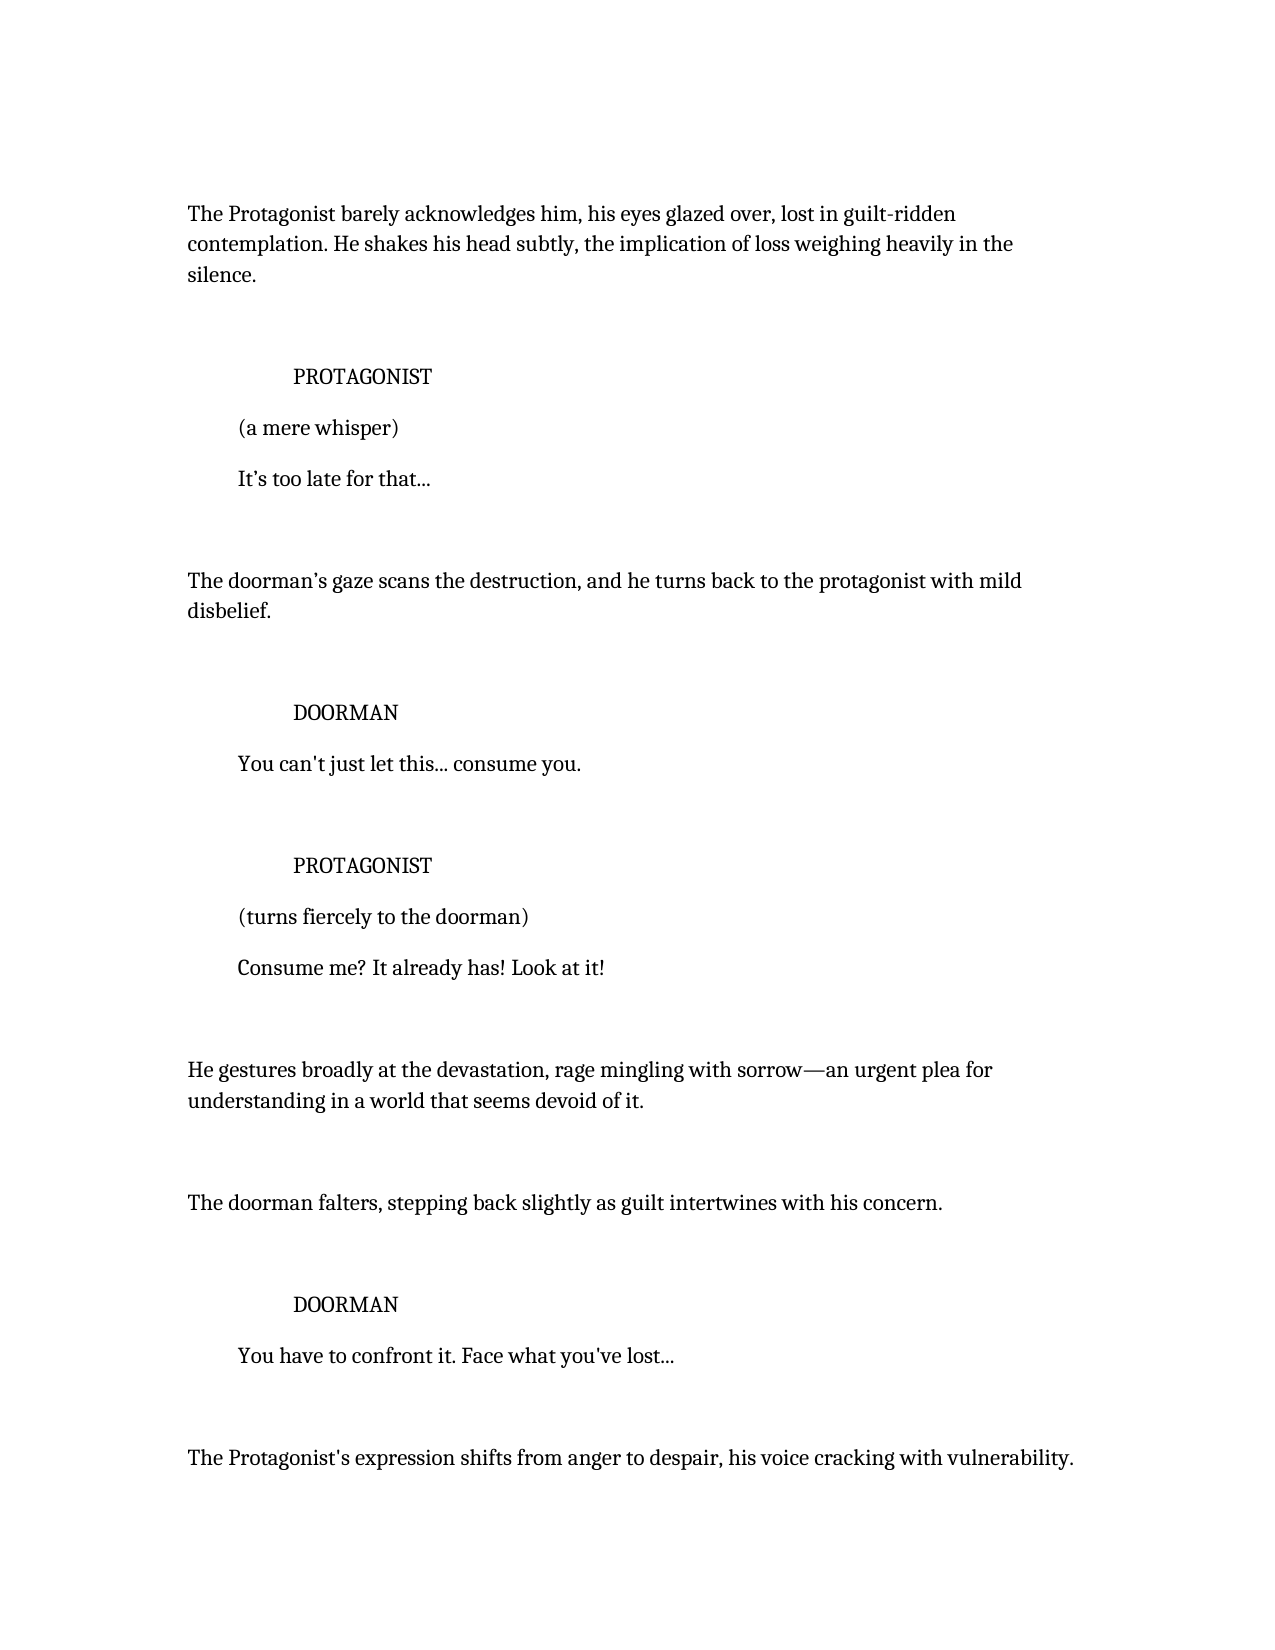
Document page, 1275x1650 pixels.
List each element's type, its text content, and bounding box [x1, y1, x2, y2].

text (turns fiercely to the doorman) [187, 904, 1087, 931]
text You can't just let this... consume you. [187, 751, 1087, 777]
text Consume me? It already has! Look at it! [187, 955, 1087, 982]
text It’s too late for that... [187, 466, 1087, 492]
text (a mere whisper) [187, 414, 1087, 441]
text The doorman falters, stepping back slightly as guilt intertwines with his concern. [187, 1189, 1087, 1216]
text PROTAGONIST [187, 363, 1087, 390]
text The Protagonist barely acknowledges him, his eyes glazed over, lost in guilt-ridden contemplation. He shakes his head subtly, the implication of loss weighing heavily in the silence. [187, 201, 1087, 288]
text You have to confront it. Face what you've lost... [187, 1343, 1087, 1369]
text PROTAGONIST [187, 853, 1087, 879]
text He gestures broadly at the devastation, rage mingling with sorrow—an urgent plea for understanding in a world that seems devoid of it. [187, 1057, 1087, 1114]
text The doorman’s gaze scans the destruction, and he turns back to the protagonist with mild disbelief. [187, 568, 1087, 624]
text DOORMAN [187, 1292, 1087, 1318]
text DOORMAN [187, 700, 1087, 726]
text The Protagonist's expression shifts from anger to despair, his voice cracking with vulnerability. [187, 1445, 1087, 1471]
